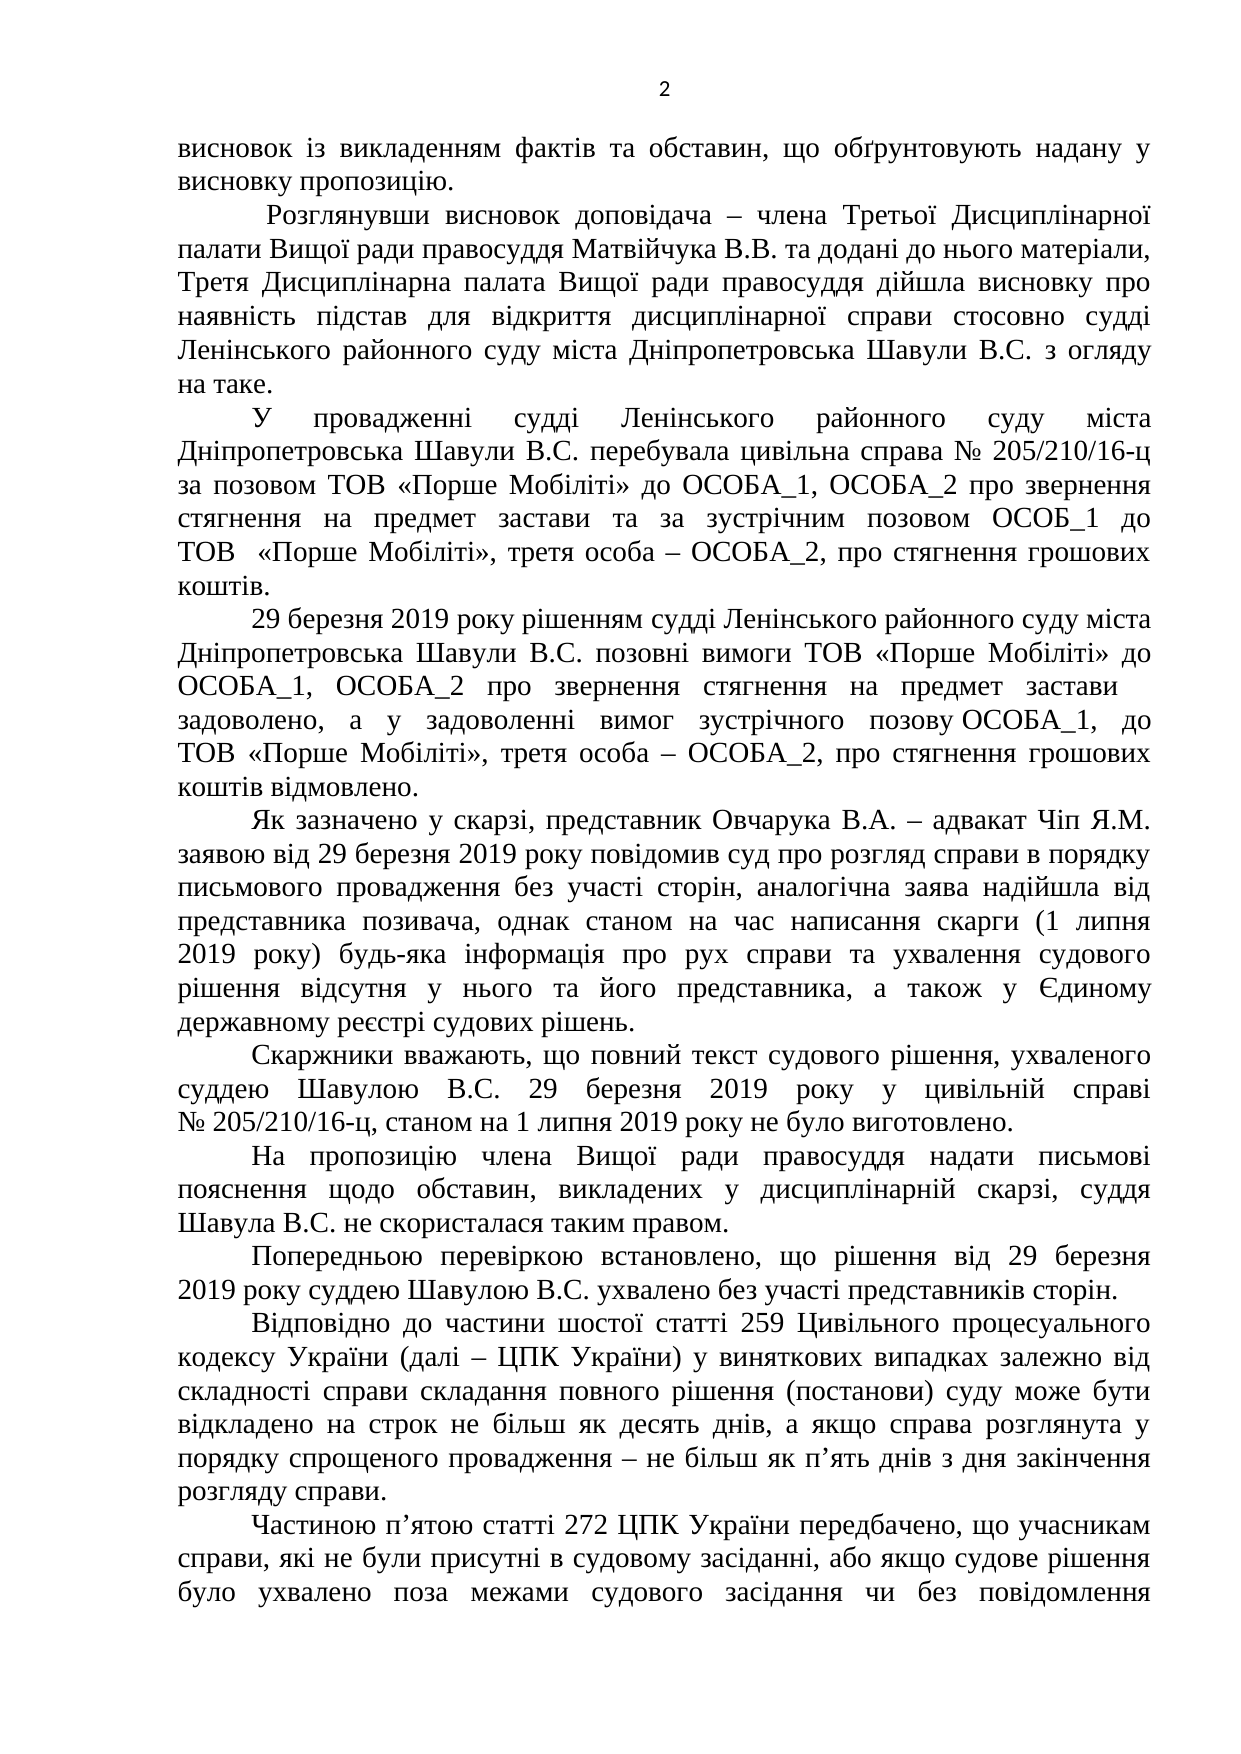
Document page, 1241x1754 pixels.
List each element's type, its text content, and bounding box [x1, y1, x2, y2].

text Відповідно до частини шостої статті 259 Цивільного процесуального кодексу України (далі – ЦПК України) у виняткових випадках залежно від складності справи складання повного рішення (постанови) суду може бути відкладено на строк не більш як десять днів, а якщо справа розглянута у порядку спрощеного провадження – не більш як п’ять днів з дня закінчення розгляду справи. [177, 1306, 1152, 1507]
text Як зазначено у скарзі, представник Овчарука В.А. – адвакат Чіп Я.М. заявою від 29 березня 2019 року повідомив суд про розгляд справи в порядку письмового провадження без участі сторін, аналогічна заява надійшла від представника позивача, однак станом на час написання скарги (1 липня 2019 року) будь-яка інформація про рух справи та ухвалення судового рішення відсутня у нього та його представника, а також у Єдиному державному реєстрі судових рішень. [177, 802, 1152, 1037]
text У провадженні судді Ленінського районного суду міста Дніпропетровська Шавули В.С. перебувала цивільна справа № 205/210/16-ц за позовом ТОВ «Порше Мобіліті» до ОСОБА_1, ОСОБА_2 про звернення стягнення на предмет застави та за зустрічним позовом ОСОБ_1 до ТОВ «Порше Мобіліті», третя особа – ОСОБА_2, про стягнення грошових коштів. [177, 400, 1152, 434]
text У провадженні судді Ленінського районного суду міста Дніпропетровська Шавули В.С. перебувала цивільна справа № 205/210/16-ц за позовом ТОВ «Порше Мобіліті» до ОСОБА_1, ОСОБА_2 про звернення стягнення на предмет застави та за зустрічним позовом ОСОБ_1 до ТОВ «Порше Мобіліті», третя особа – ОСОБА_2, про стягнення грошових коштів. [177, 467, 1152, 601]
text 29 березня 2019 року рішенням судді Ленінського районного суду міста Дніпропетровська Шавули В.С. позовні вимоги ТОВ «Порше Мобіліті» до ОСОБА_1, ОСОБА_2 про звернення стягнення на предмет застави задоволено, а у задоволенні вимог зустрічного позову ОСОБА_1, до ТОВ «Порше Мобіліті», третя особа – ОСОБА_2, про стягнення грошових коштів відмовлено. [177, 601, 1152, 802]
text Попередньою перевіркою встановлено, що рішення від 29 березня 2019 року суддею Шавулою В.С. ухвалено без участі представників сторін. [177, 1238, 1152, 1306]
text Скаржники вважають, що повний текст судового рішення, ухваленого суддею Шавулою В.С. 29 березня 2019 року у цивільній справі № 205/210/16-ц, станом на 1 липня 2019 року не було виготовлено. [177, 1037, 1152, 1138]
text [177, 130, 1152, 197]
text Розглянувши висновок доповідача – члена Третьої Дисциплінарної палати Вищої ради правосуддя Матвійчука В.В. та додані до нього матеріали, Третя Дисциплінарна палата Вищої ради правосуддя дійшла висновку про наявність підстав для відкриття дисциплінарної справи стосовно судді Ленінського районного суду міста Дніпропетровська Шавули В.С. з огляду на таке. [177, 197, 1152, 400]
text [177, 1507, 1152, 1607]
text На пропозицію члена Вищої ради правосуддя надати письмові пояснення щодо обставин, викладених у дисциплінарній скарзі, суддя Шавула В.С. не скористалася таким правом. [177, 1138, 1152, 1238]
